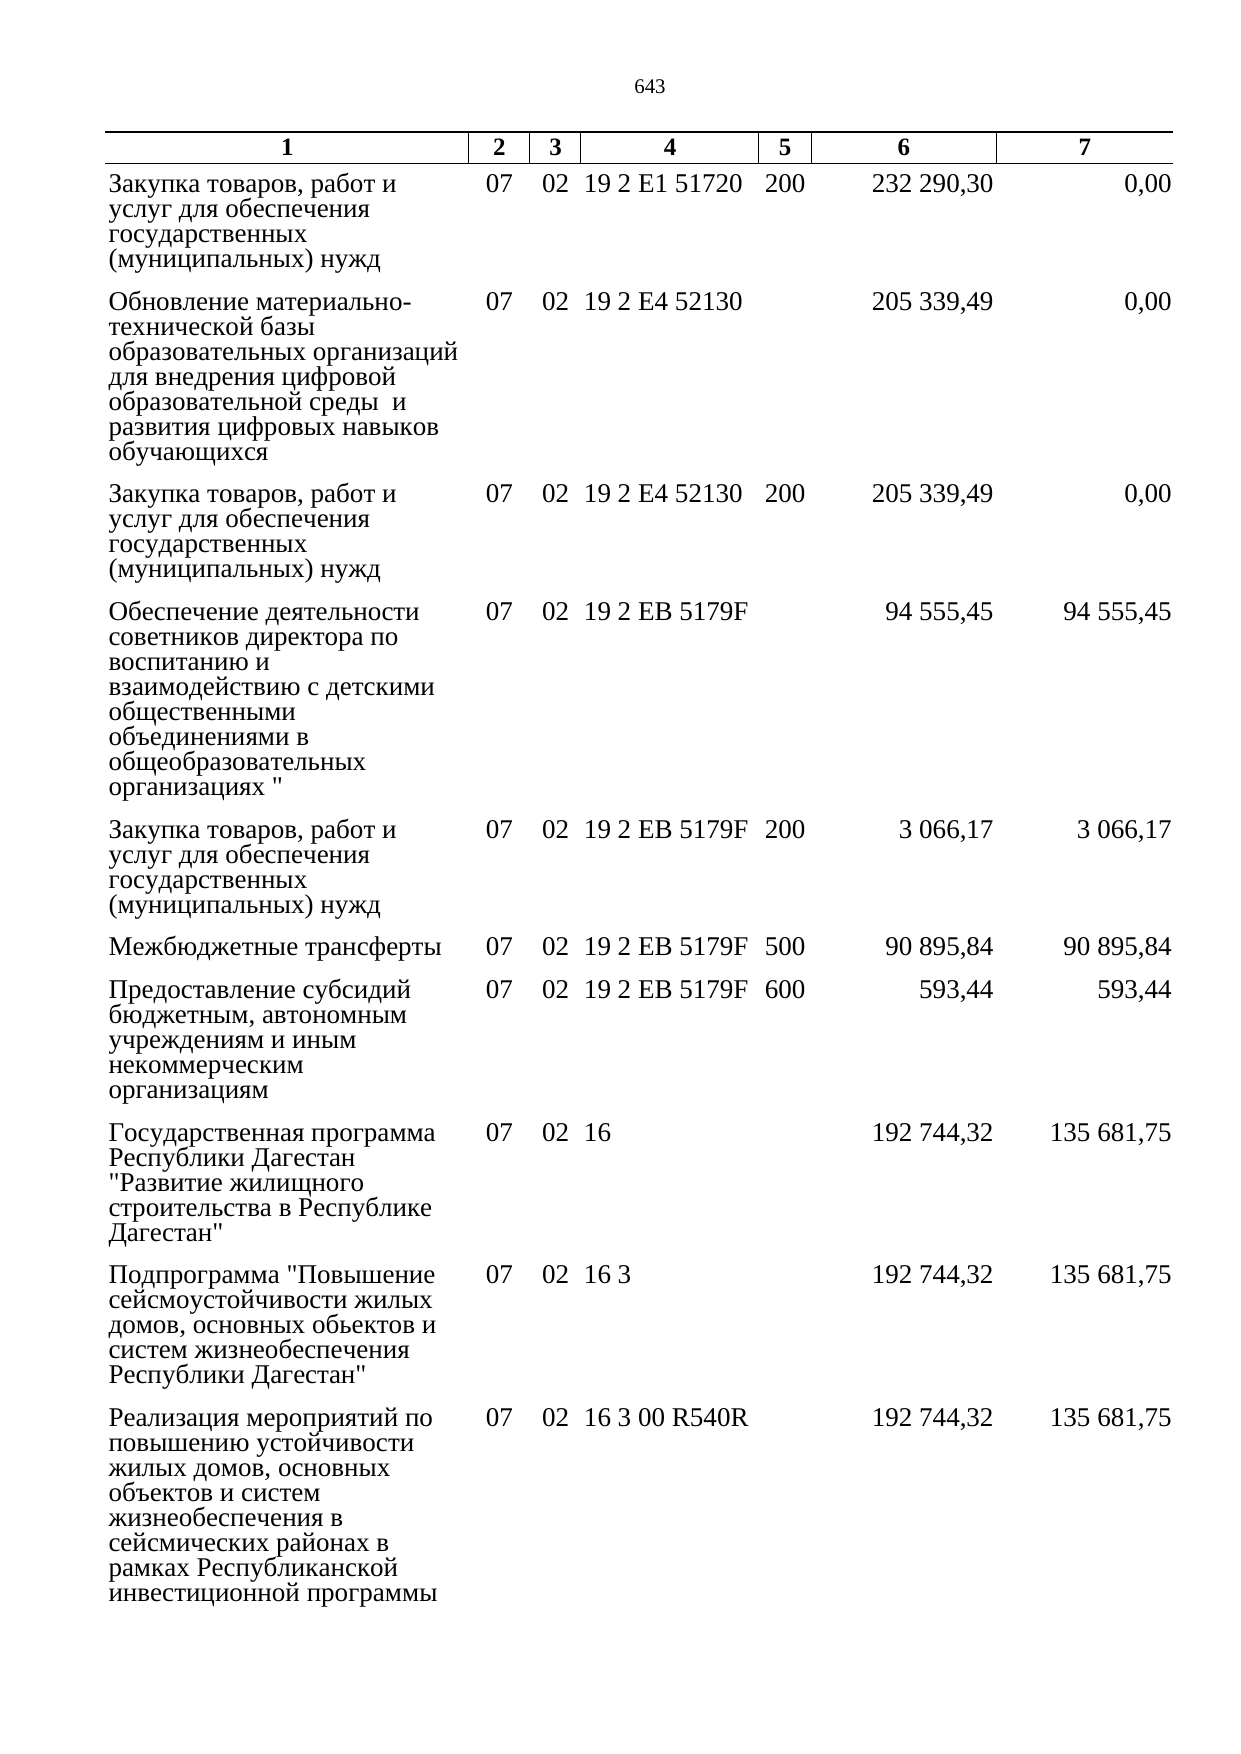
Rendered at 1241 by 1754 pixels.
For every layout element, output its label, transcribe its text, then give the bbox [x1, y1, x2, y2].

table_header 3 [530, 133, 580, 163]
table_header 1 [105, 133, 468, 163]
table_header 6 [812, 133, 996, 163]
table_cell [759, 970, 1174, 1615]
table_header 2 [469, 133, 529, 163]
table_header 4 [581, 133, 758, 163]
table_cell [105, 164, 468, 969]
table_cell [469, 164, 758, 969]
table_header 5 [759, 133, 811, 163]
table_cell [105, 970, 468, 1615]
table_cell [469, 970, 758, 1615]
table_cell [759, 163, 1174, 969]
table_header 7 [997, 133, 1173, 163]
